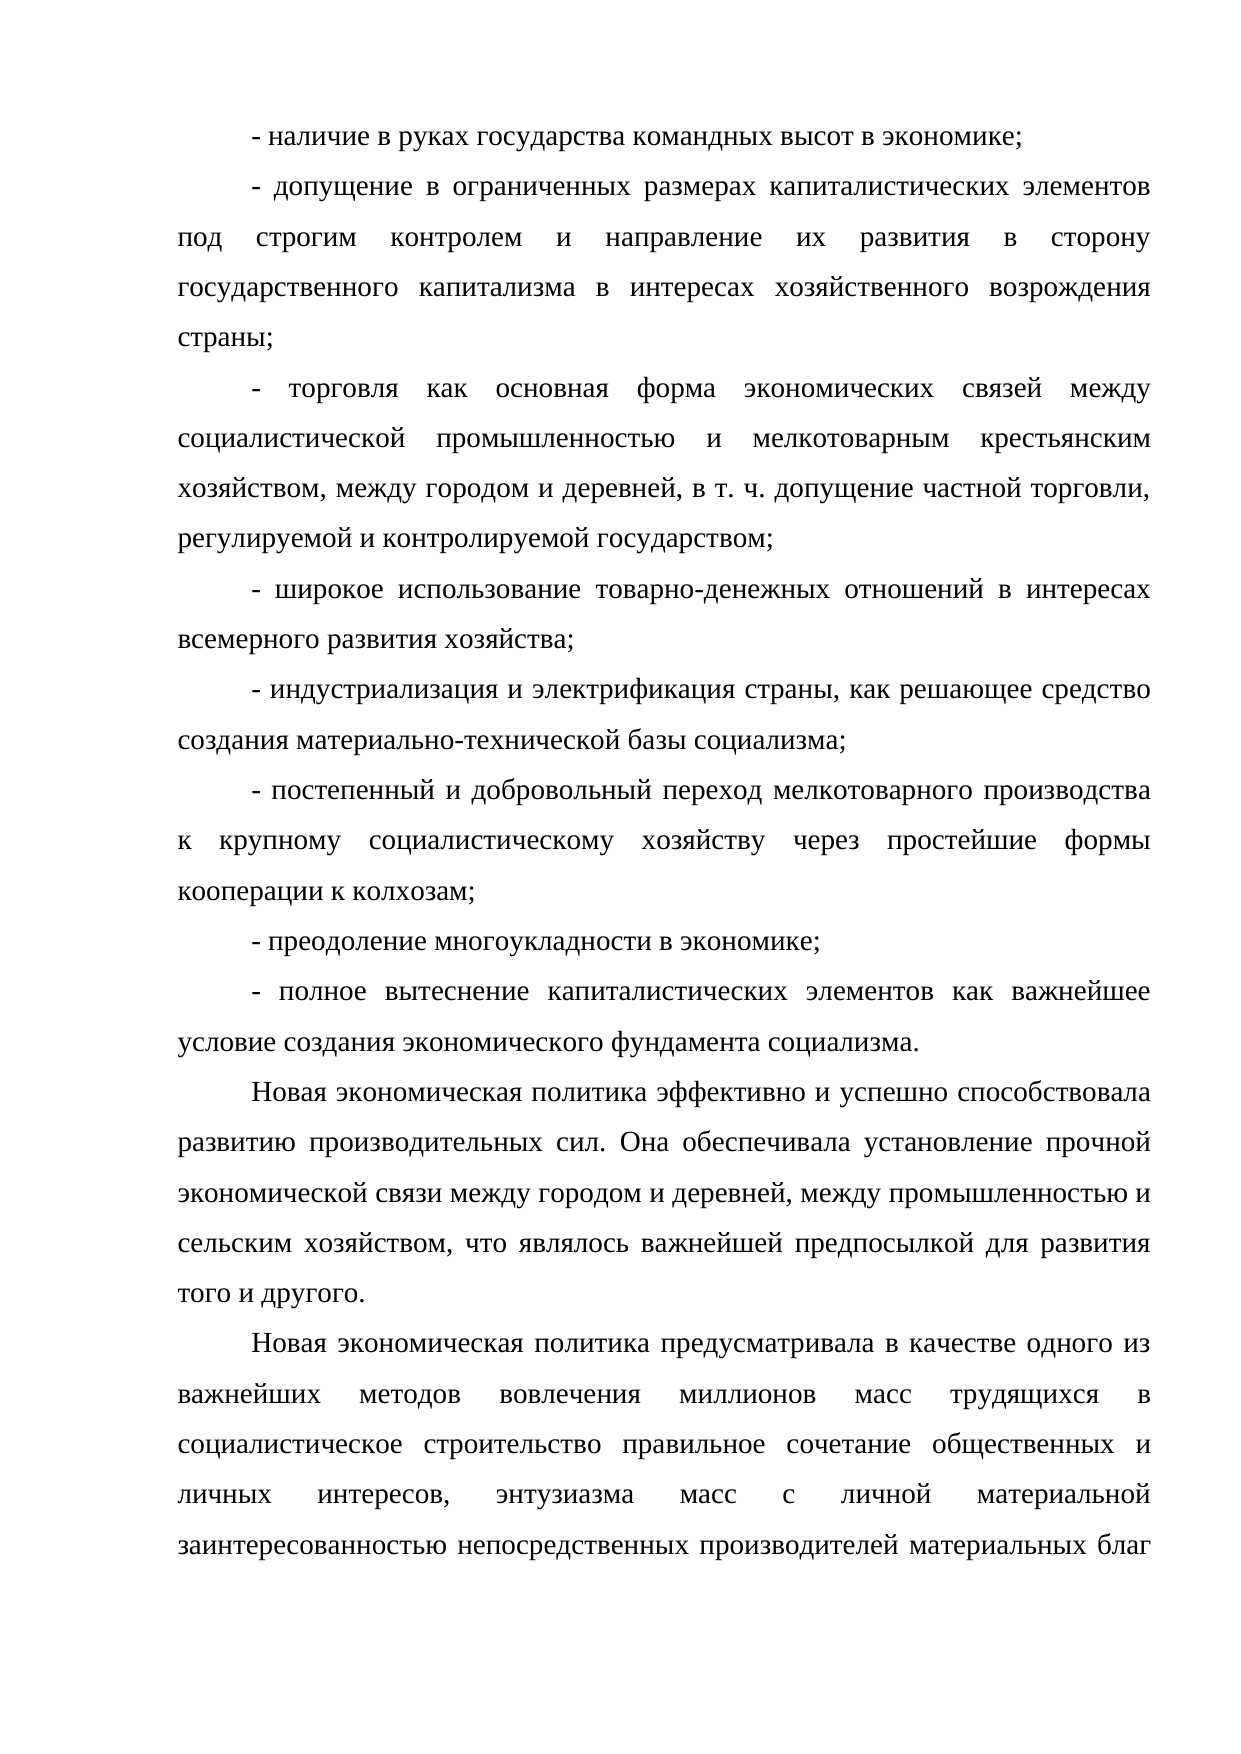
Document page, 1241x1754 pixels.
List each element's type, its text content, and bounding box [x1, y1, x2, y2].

text - индустриализация и электрификация страны, как решающее средство создания материально-технической базы социализма; [177, 672, 1152, 755]
text - широкое использование товарно-денежных отношений в интересах всемерного развития хозяйства; [177, 571, 1152, 655]
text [177, 1326, 1152, 1560]
text - постепенный и добровольный переход мелкотоварного производства к крупному социалистическому хозяйству через простейшие формы кооперации к колхозам; [177, 772, 1152, 906]
text - наличие в руках государства командных высот в экономике; [177, 118, 1152, 152]
text - торговля как основная форма экономических связей между социалистической промышленностью и мелкотоварным крестьянским хозяйством, между городом и деревней, в т. ч. допущение частной торговли, регулируемой и контролируемой государством; [177, 370, 1152, 554]
text Новая экономическая политика эффективно и успешно способствовала развитию производительных сил. Она обеспечивала установление прочной экономической связи между городом и деревней, между промышленностью и сельским хозяйством, что являлось важнейшей предпосылкой для развития того и другого. [177, 1074, 1152, 1309]
text - преодоление многоукладности в экономике; [177, 923, 1152, 957]
text - допущение в ограниченных размерах капиталистических элементов под строгим контролем и направление их развития в сторону государственного капитализма в интересах хозяйственного возрождения страны; [177, 168, 1152, 353]
text - полное вытеснение капиталистических элементов как важнейшее условие создания экономического фундамента социализма. [177, 973, 1152, 1057]
